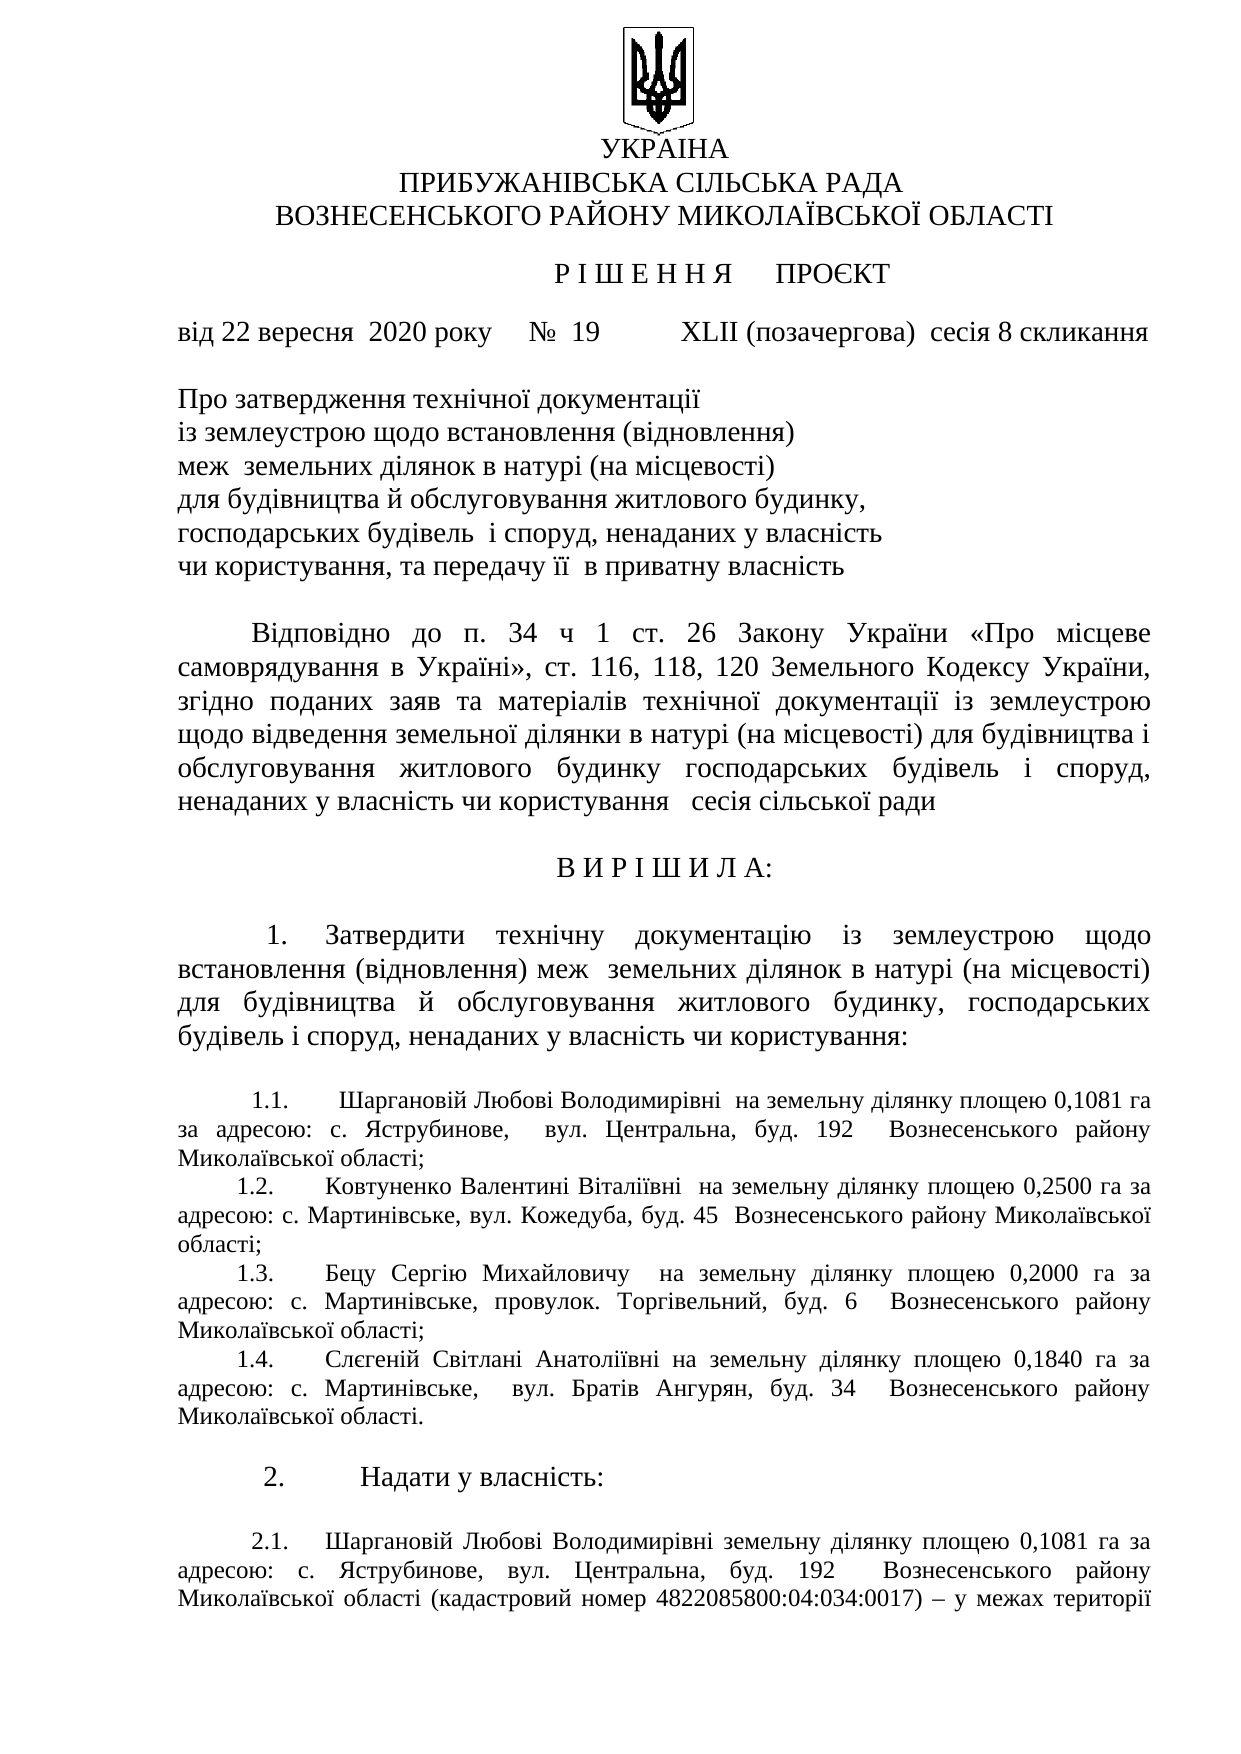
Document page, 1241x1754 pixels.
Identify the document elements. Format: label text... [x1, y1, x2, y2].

text меж земельних ділянок в натурі (на місцевості) [177, 448, 1152, 481]
text чи користування, та передачу її в приватну власність [177, 548, 1152, 582]
text господарських будівель і споруд, ненаданих у власність [177, 515, 1152, 548]
list Слєгеній Світлані Анатоліївні на земельну ділянку площею 0,1840 га за адресою: с. Мартинівське, вул. Братів Ангурян, буд. 34 Вознесенського району Миколаївської області. [177, 1344, 1152, 1430]
text В И Р І Ш И Л А: [177, 850, 1152, 884]
list Ковтуненко Валентині Віталіївні на земельну ділянку площею 0,2500 га за адресою: с. Мартинівське, вул. Кожедуба, буд. 45 Вознесенського району Миколаївської області; [177, 1171, 1152, 1258]
text ВОЗНЕСЕНСЬКОГО РАЙОНУ МИКОЛАЇВСЬКОЇ ОБЛАСТІ [177, 198, 1152, 232]
text від 22 вересня 2020 року № 19 ХLІІ (позачергова) сесія 8 скликання [177, 314, 1152, 347]
text Відповідно до п. 34 ч 1 ст. 26 Закону України «Про місцеве самоврядування в Україні», ст. 116, 118, 120 Земельного Кодексу України, згідно поданих заяв та матеріалів технічної документації із землеустрою щодо відведення земельної ділянки в натурі (на місцевості) для будівництва і обслуговування житлового будинку господарських будівель і споруд, ненаданих у власність чи користування сесія сільської ради [177, 616, 1152, 817]
text ПРИБУЖАНІВСЬКА СІЛЬСЬКА РАДА [325, 165, 1152, 198]
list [177, 1526, 1152, 1612]
list Затвердити технічну документацію із землеустрою щодо встановлення (відновлення) меж земельних ділянок в натурі (на місцевості) для будівництва й обслуговування житлового будинку, господарських будівель і споруд, ненаданих у власність чи користування: [177, 917, 1152, 1052]
picture [620, 25, 695, 138]
text УКРАЇНА [177, 131, 1152, 165]
text із землеустрою щодо встановлення (відновлення) [177, 414, 1152, 448]
list Надати у власність: [263, 1459, 1152, 1492]
text Р І Ш Е Н Н Я ПРОЄКТ [177, 256, 1152, 290]
text Про затвердження технічної документації [177, 381, 1152, 414]
list Шаргановій Любові Володимирівні на земельну ділянку площею 0,1081 га за адресою: с. Яструбинове, вул. Центральна, буд. 192 Вознесенського району Миколаївської області; [177, 1085, 1152, 1171]
text для будівництва й обслуговування житлового будинку, [177, 481, 1152, 515]
list Бецу Сергію Михайловичу на земельну ділянку площею 0,2000 га за адресою: с. Мартинівське, провулок. Торгівельний, буд. 6 Вознесенського району Миколаївської області; [177, 1258, 1152, 1344]
